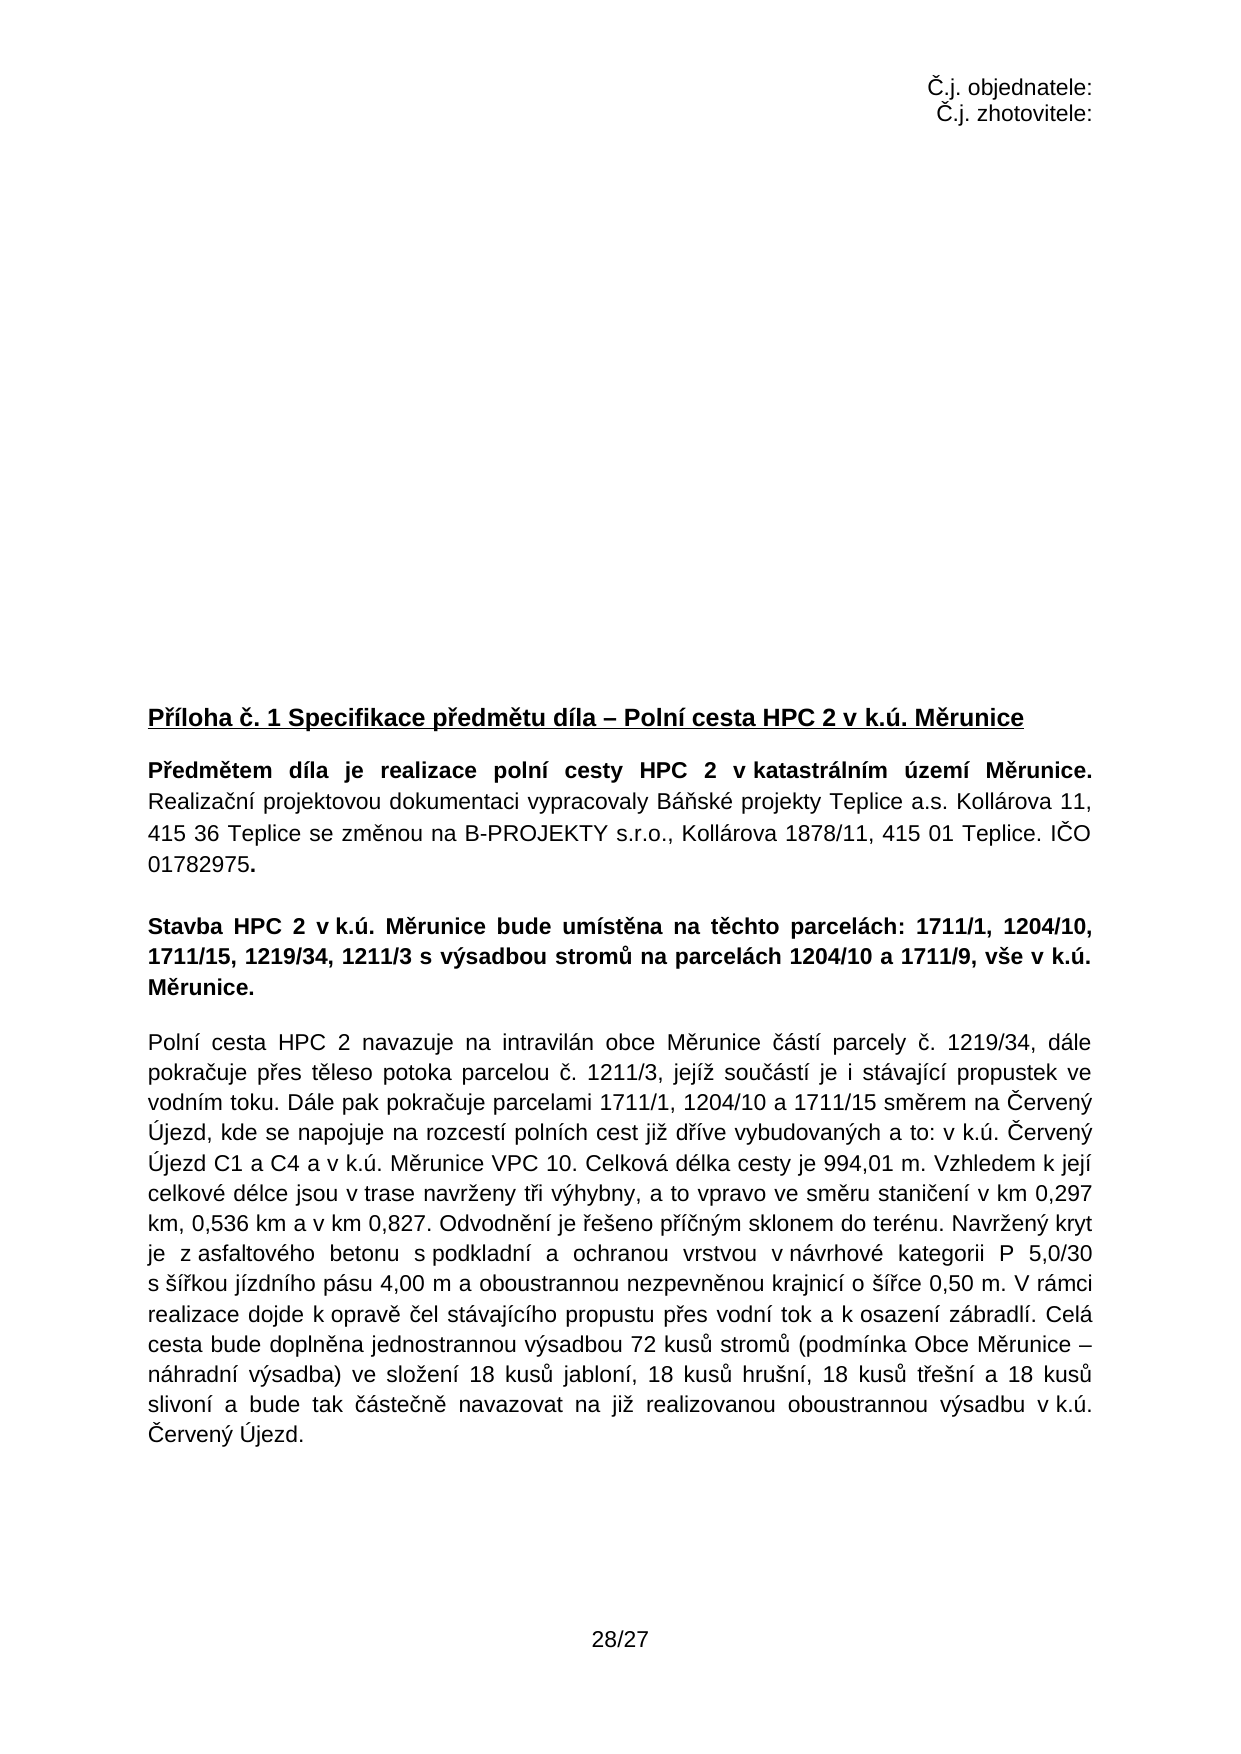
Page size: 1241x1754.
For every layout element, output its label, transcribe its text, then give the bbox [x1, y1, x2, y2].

text Předmětem díla je realizace polní cesty HPC 2 v katastrálním území Měrunice. Realizační projektovou dokumentaci vypracovaly Báňské projekty Teplice a.s. Kollárova 11, 415 36 Teplice se změnou na B-PROJEKTY s.r.o., Kollárova 1878/11, 415 01 Teplice. IČO 01782975. [148, 757, 1093, 878]
text Polní cesta HPC 2 navazuje na intravilán obce Měrunice částí parcely č. 1219/34, dále pokračuje přes těleso potoka parcelou č. 1211/3, jejíž součástí je i stávající propustek ve vodním toku. Dále pak pokračuje parcelami 1711/1, 1204/10 a 1711/15 směrem na Červený Újezd, kde se napojuje na rozcestí polních cest již dříve vybudovaných a to: v k.ú. Červený Újezd C1 a C4 a v k.ú. Měrunice VPC 10. Celková délka cesty je 994,01 m. Vzhledem k její celkové délce jsou v trase navrženy tři výhybny, a to vpravo ve směru staničení v km 0,297 km, 0,536 km a v km 0,827. Odvodnění je řešeno příčným sklonem do terénu. Navržený kryt je z asfaltového betonu s podkladní a ochranou vrstvou v návrhové kategorii P 5,0/30 s šířkou jízdního pásu 4,00 m a oboustrannou nezpevněnou krajnicí o šířce 0,50 m. V rámci realizace dojde k opravě čel stávajícího propustu přes vodní tok a k osazení zábradlí. Celá cesta bude doplněna jednostrannou výsadbou 72 kusů stromů (podmínka Obce Měrunice – náhradní výsadba) ve složení 18 kusů jabloní, 18 kusů hrušní, 18 kusů třešní a 18 kusů slivoní a bude tak částečně navazovat na již realizovanou oboustrannou výsadbu v k.ú. Červený Újezd. [148, 1029, 1093, 1448]
text Stavba HPC 2 v k.ú. Měrunice bude umístěna na těchto parcelách: 1711/1, 1204/10, 1711/15, 1219/34, 1211/3 s výsadbou stromů na parcelách 1204/10 a 1711/9, vše v k.ú. Měrunice. [148, 913, 1093, 1000]
text Příloha č. 1 Specifikace předmětu díla – Polní cesta HPC 2 v k.ú. Měrunice [148, 703, 1093, 732]
